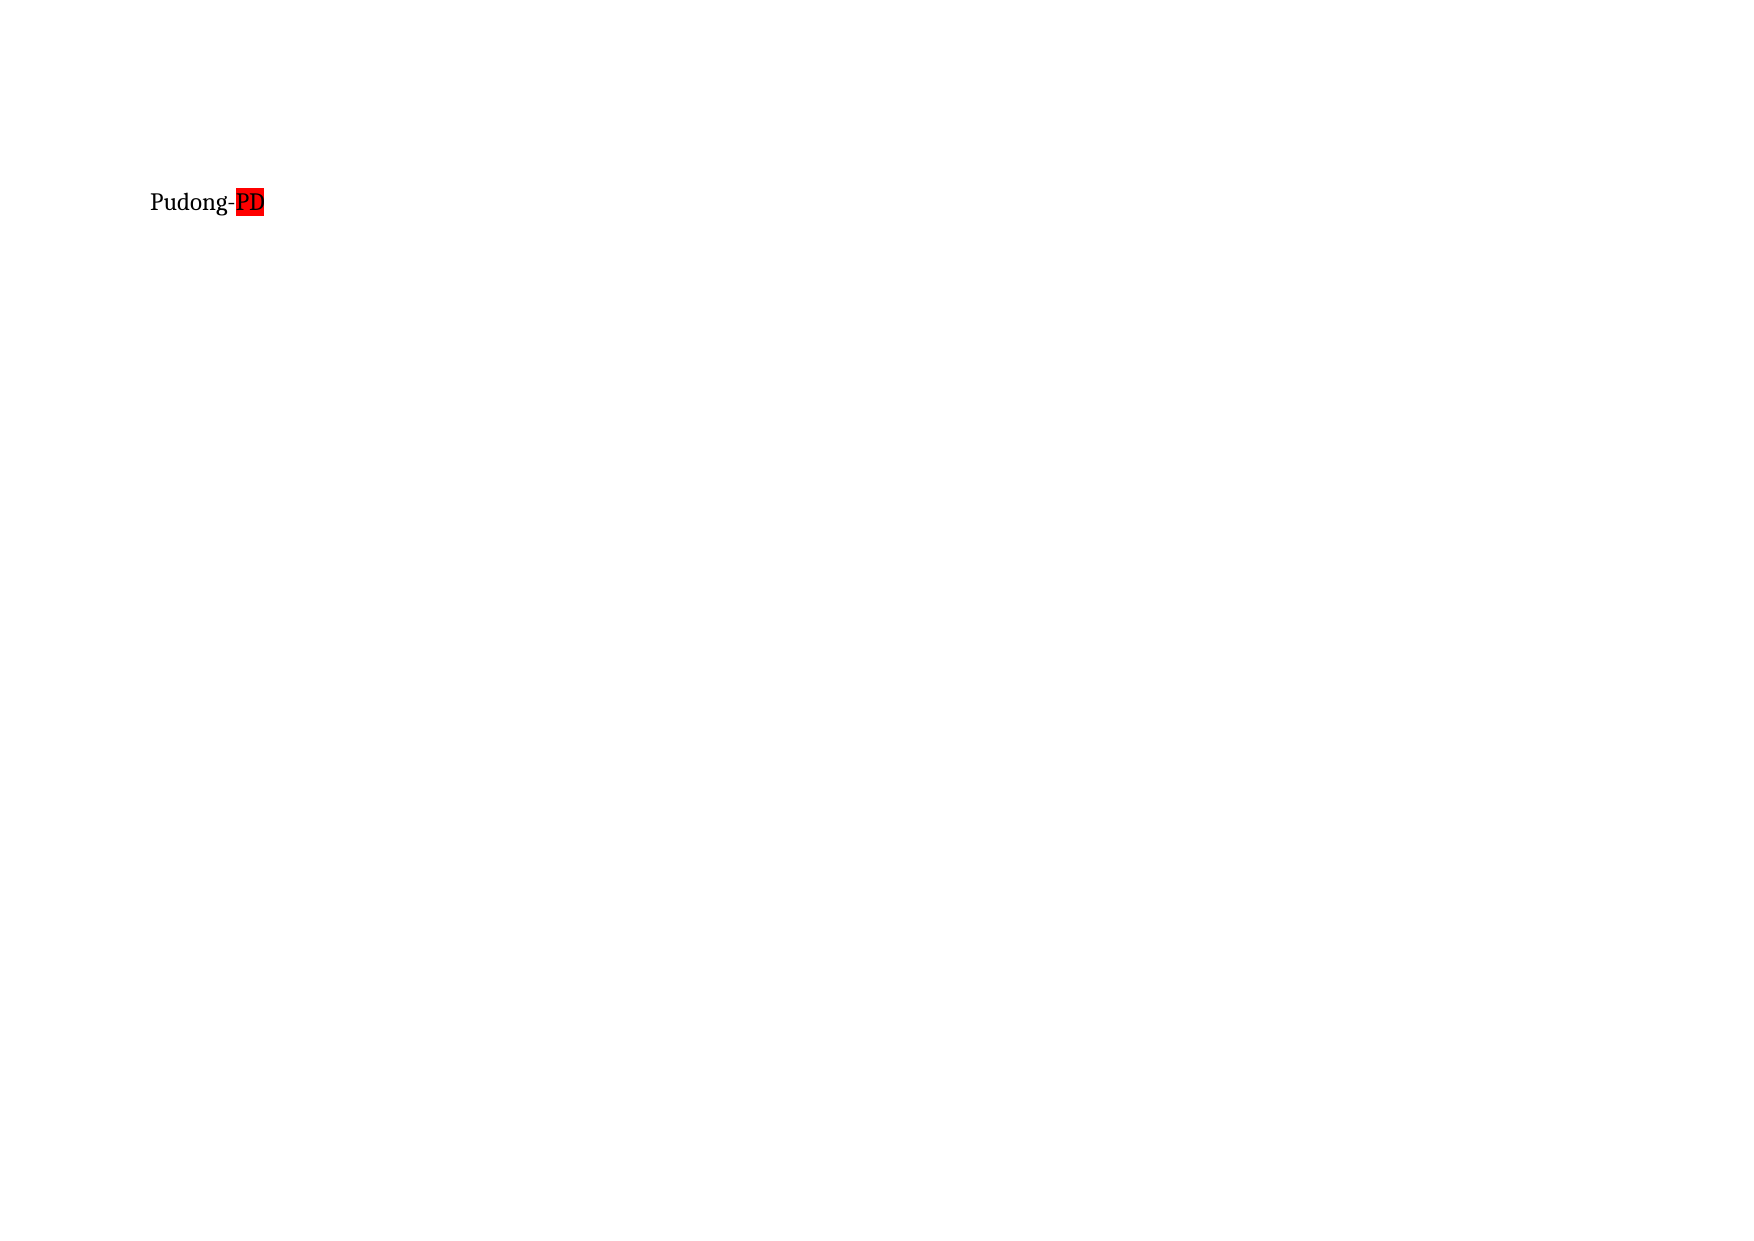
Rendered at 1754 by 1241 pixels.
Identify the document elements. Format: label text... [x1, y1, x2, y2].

text Pudong-PD [150, 187, 1604, 216]
